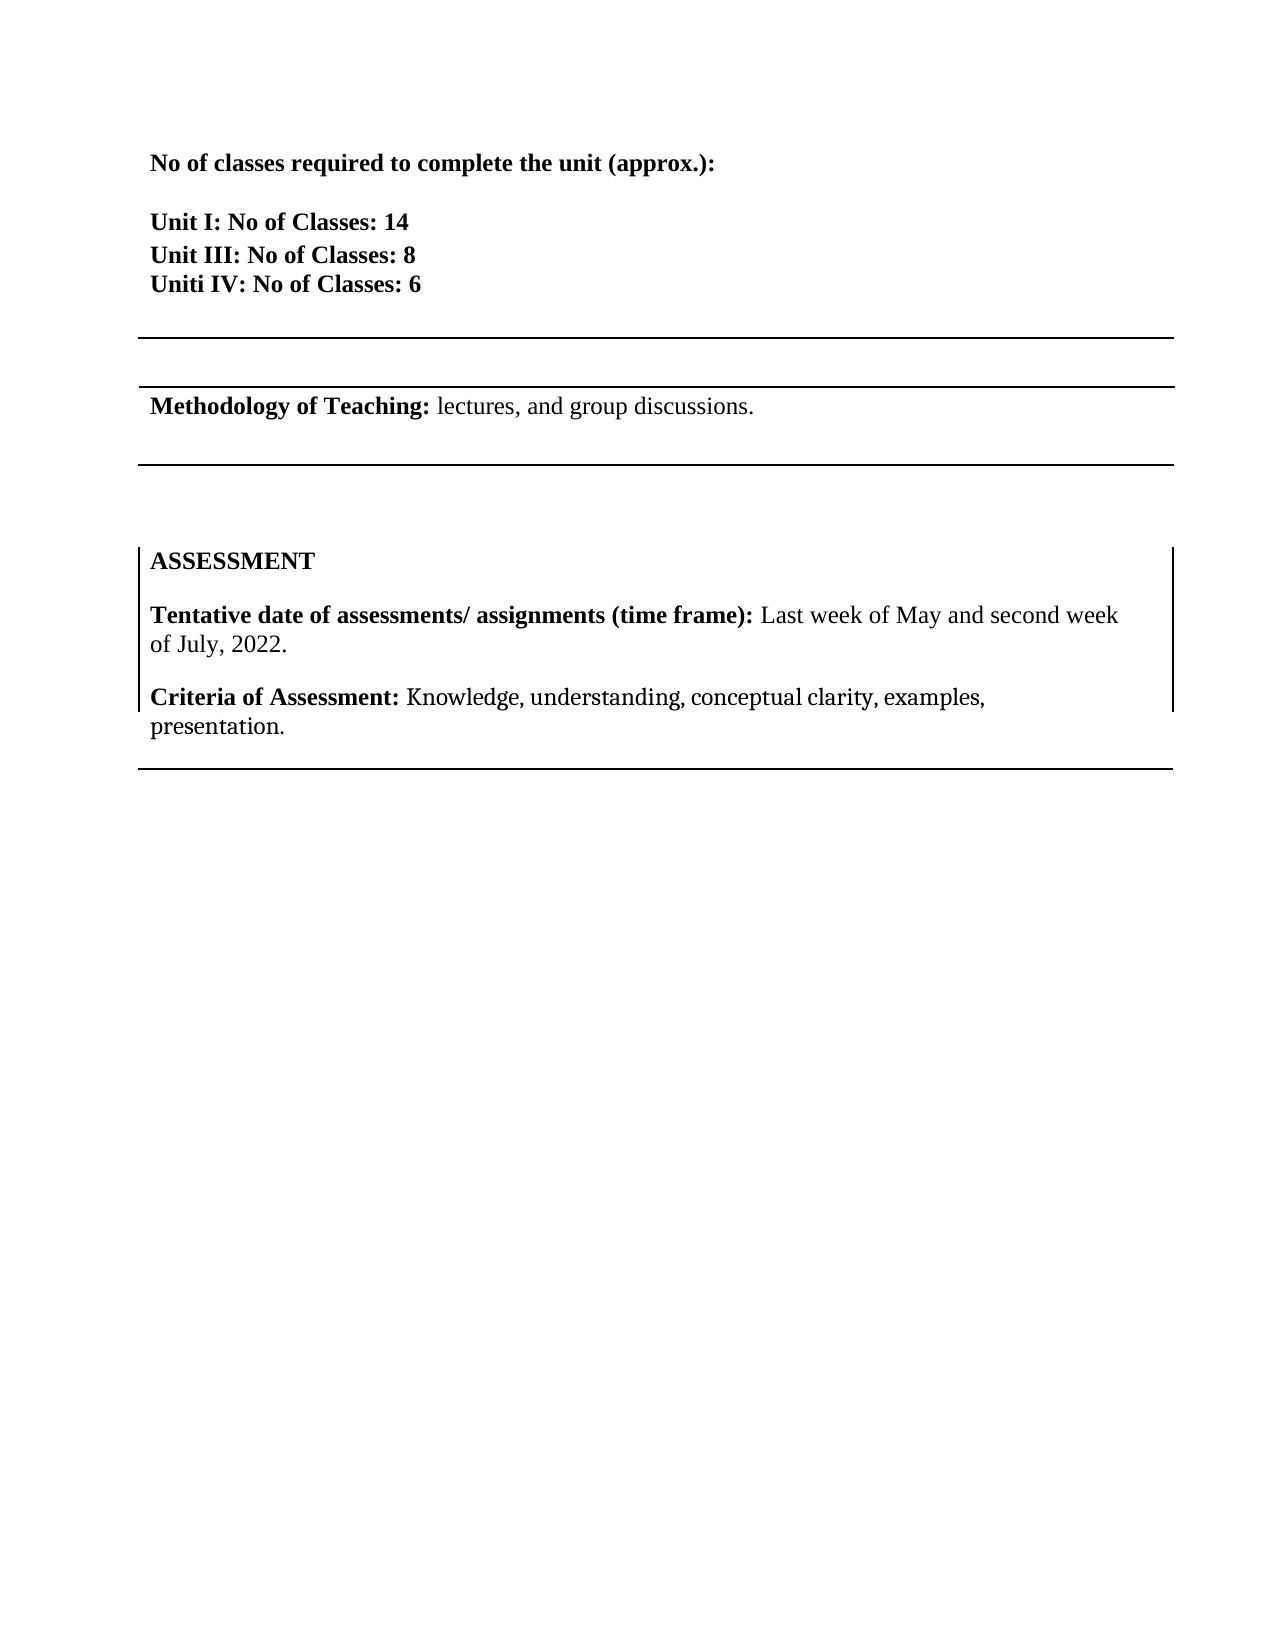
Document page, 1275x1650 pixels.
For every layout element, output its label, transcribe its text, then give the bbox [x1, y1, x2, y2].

text Tentative date of assessments/ assignments (time frame): Last week of May and second week of July, 2022. [150, 600, 1125, 657]
text Methodology of Teaching: lectures, and group discussions. [150, 391, 1125, 419]
text Unit III: No of Classes: 8 [150, 240, 1125, 269]
text Criteria of Assessment: Knowledge, understanding, conceptual clarity, examples, presentation. [150, 682, 1125, 741]
text Unit I: No of Classes: 14 [150, 207, 1125, 236]
text ASSESSMENT [150, 546, 1125, 575]
text No of classes required to complete the unit (approx.): [150, 148, 1125, 176]
text Uniti IV: No of Classes: 6 [150, 269, 1125, 298]
